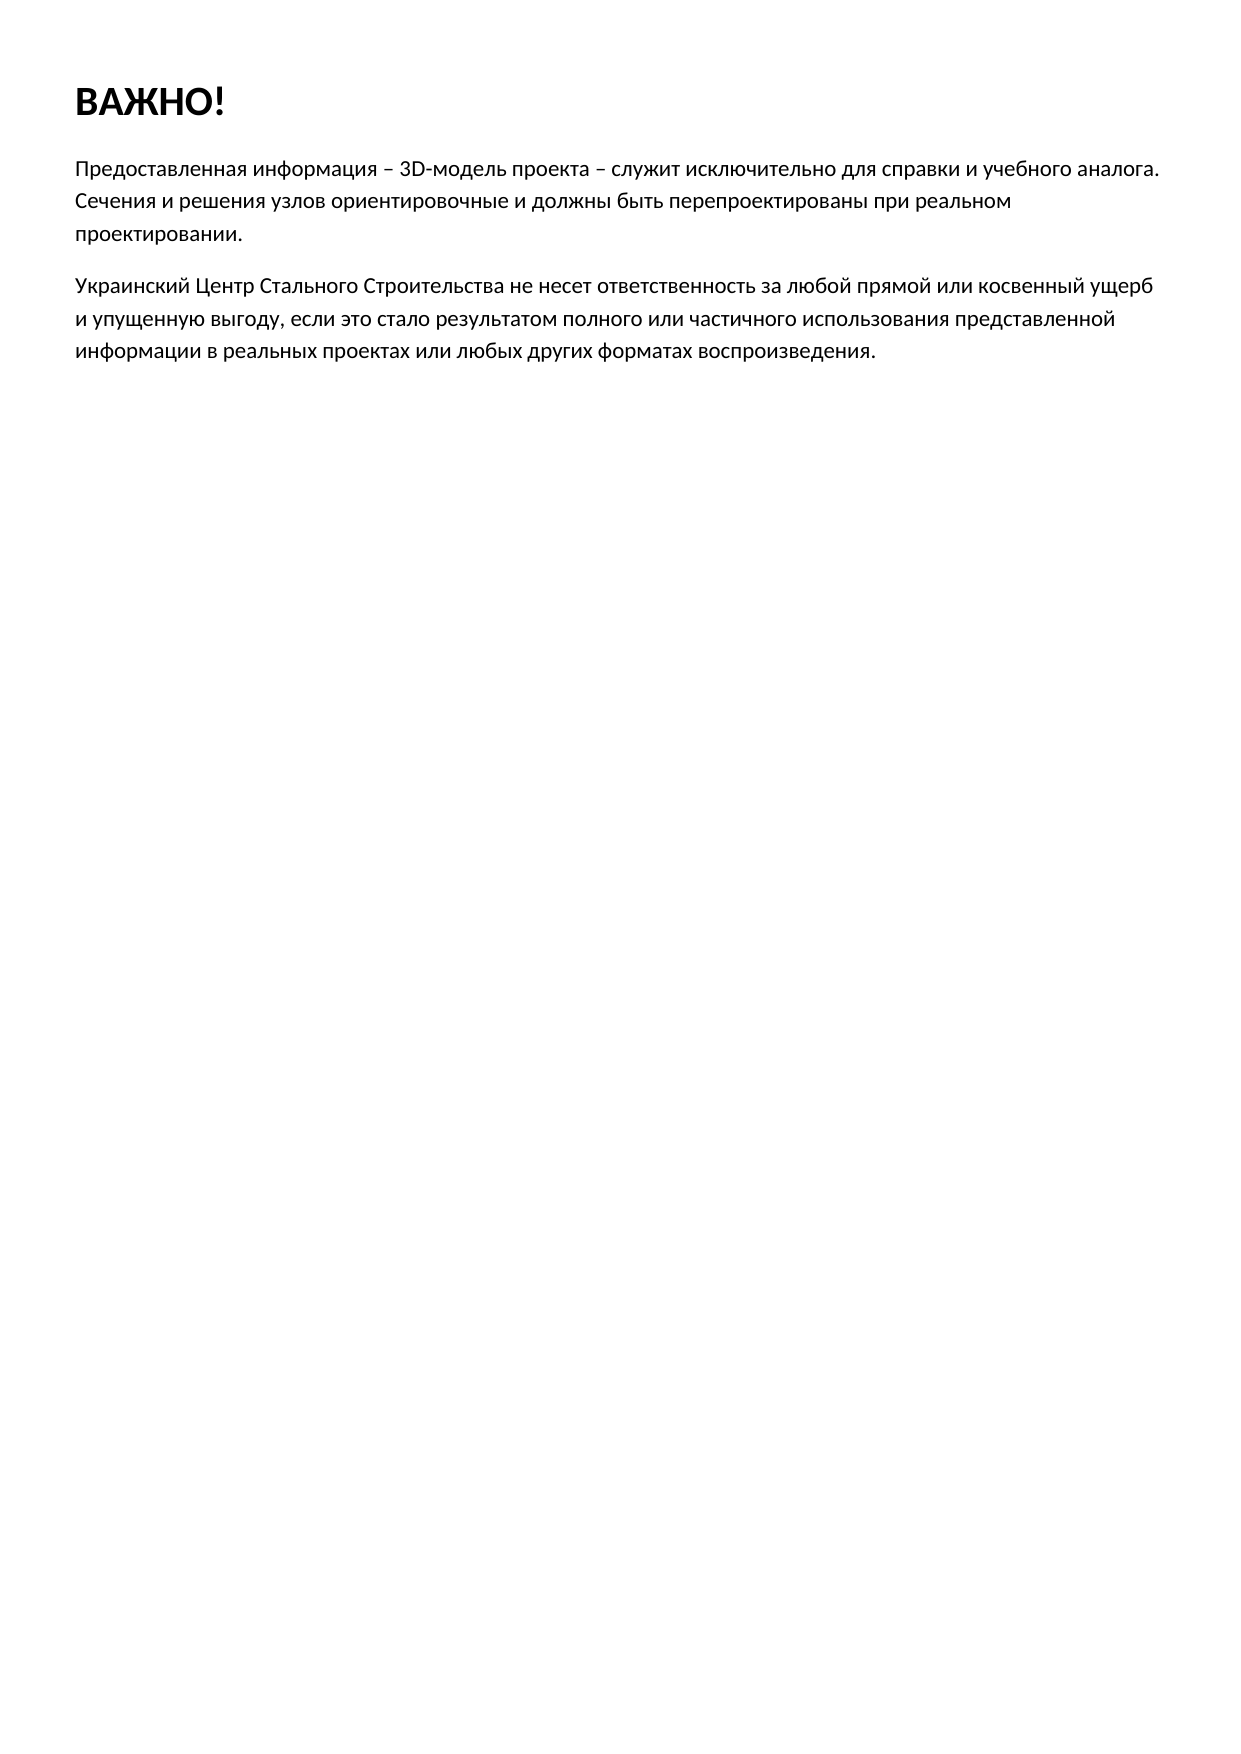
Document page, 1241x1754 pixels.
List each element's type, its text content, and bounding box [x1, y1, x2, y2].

text Украинский Центр Стального Строительства не несет ответственность за любой прямой или косвенный ущерб и упущенную выгоду, если это стало результатом полного или частичного использования представленной информации в реальных проектах или любых других форматах воспроизведения. [75, 272, 1165, 364]
text ВАЖНО! [75, 75, 1165, 126]
text Предоставленная информация – 3D-модель проекта – служит исключительно для справки и учебного аналога. Сечения и решения узлов ориентировочные и должны быть перепроектированы при реальном проектировании. [75, 154, 1165, 247]
